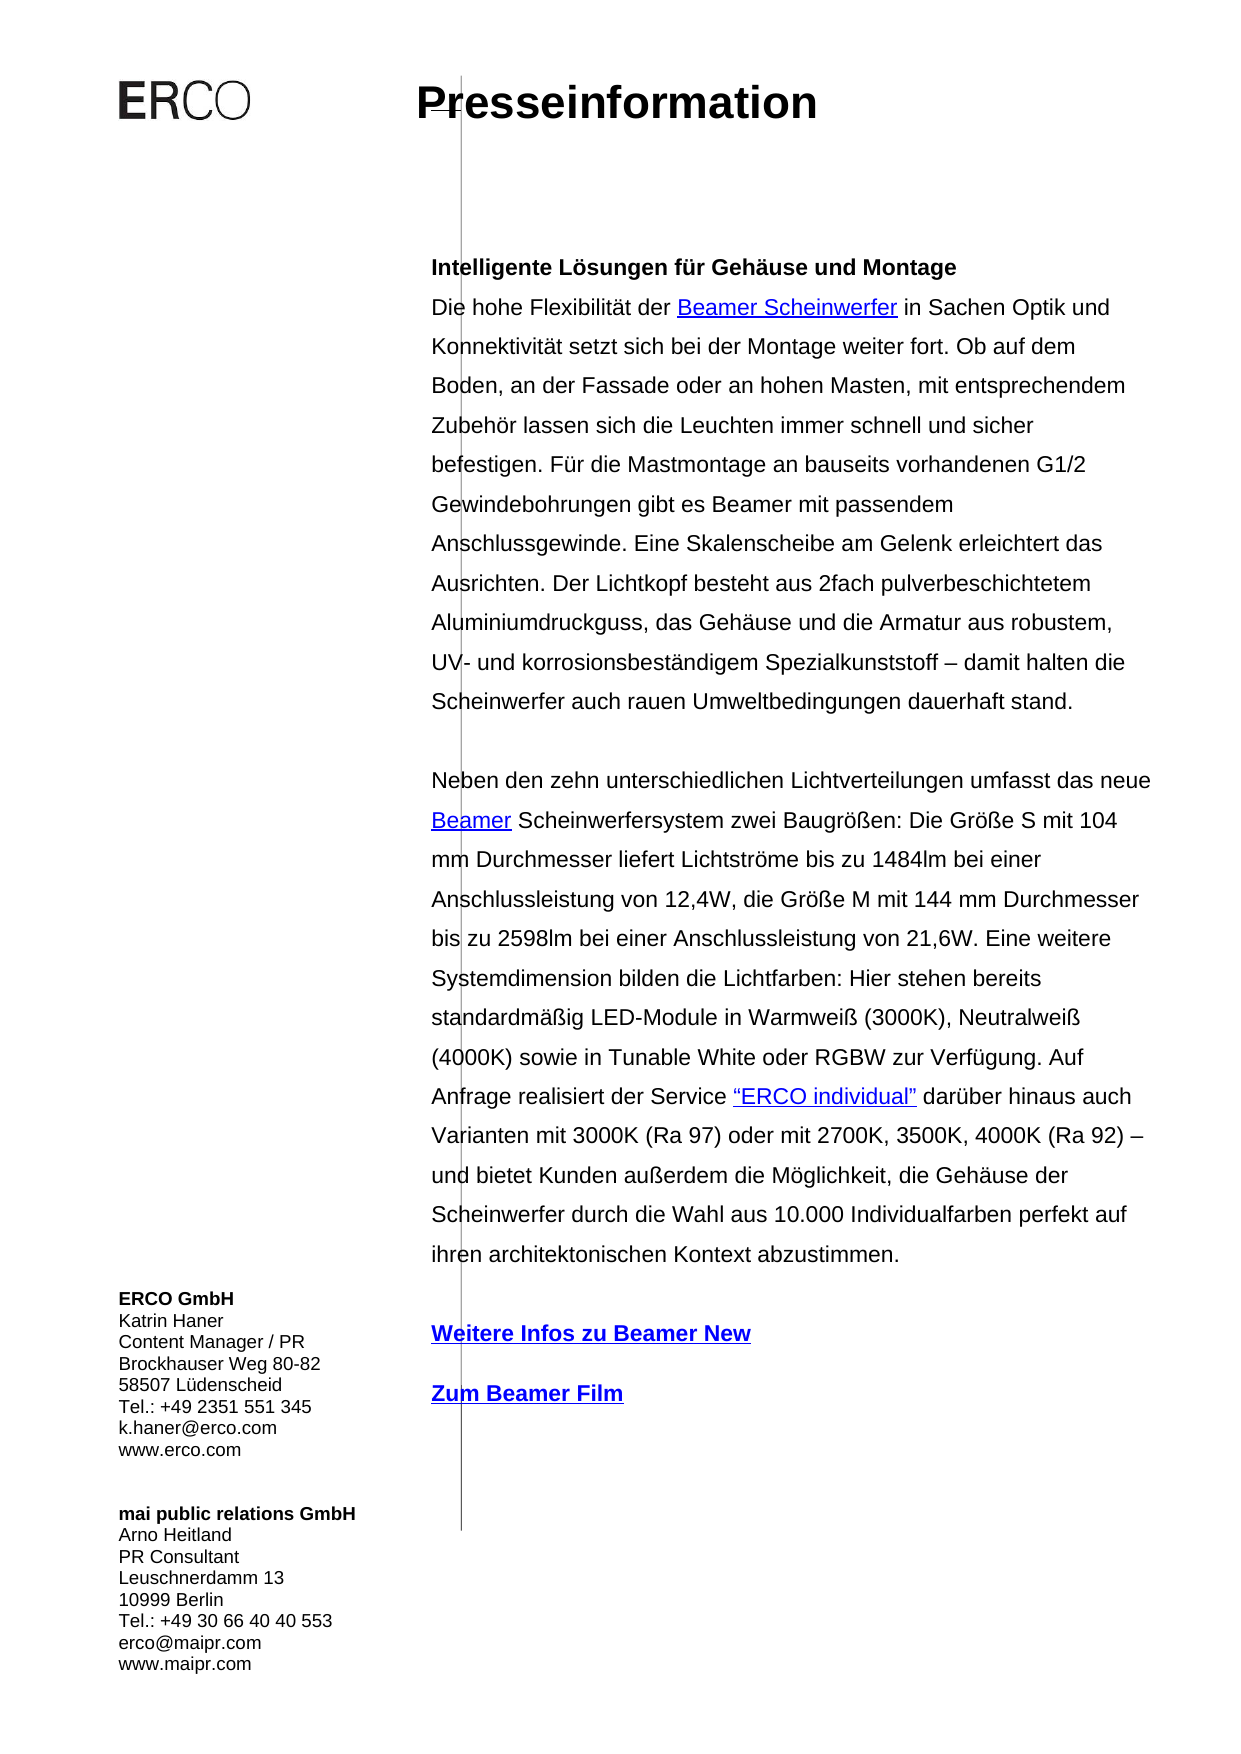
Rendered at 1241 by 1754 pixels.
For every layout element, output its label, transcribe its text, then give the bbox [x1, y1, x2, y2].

text Die hohe Flexibilität der Beamer Scheinwerfer in Sachen Optik und Konnektivität setzt sich bei der Montage weiter fort. Ob auf dem Boden, an der Fassade oder an hohen Masten, mit entsprechendem Zubehör lassen sich die Leuchten immer schnell und sicher befestigen. Für die Mastmontage an bauseits vorhandenen G1/2 Gewindebohrungen gibt es Beamer mit passendem Anschlussgewinde. Eine Skalenscheibe am Gelenk erleichtert das Ausrichten. Der Lichtkopf besteht aus 2fach pulverbeschichtetem Aluminiumdruckguss, das Gehäuse und die Armatur aus robustem, UV- und korrosionsbeständigem Spezialkunststoff – damit halten die Scheinwerfer auch rauen Umweltbedingungen dauerhaft stand. [431, 293, 1152, 714]
picture [118, 79, 251, 121]
text Neben den zehn unterschiedlichen Lichtverteilungen umfasst das neue Beamer Scheinwerfersystem zwei Baugrößen: Die Größe S mit 104 mm Durchmesser liefert Lichtströme bis zu 1484lm bei einer Anschlussleistung von 12,4W, die Größe M mit 144 mm Durchmesser bis zu 2598lm bei einer Anschlussleistung von 21,6W. Eine weitere Systemdimension bilden die Lichtfarben: Hier stehen bereits standardmäßig LED-Module in Warmweiß (3000K), Neutralweiß (4000K) sowie in Tunable White oder RGBW zur Verfügung. Auf Anfrage realisiert der Service “ERCO individual” darüber hinaus auch Varianten mit 3000K (Ra 97) oder mit 2700K, 3500K, 4000K (Ra 92) – und bietet Kunden außerdem die Möglichkeit, die Gehäuse der Scheinwerfer durch die Wahl aus 10.000 Individualfarben perfekt auf ihren architektonischen Kontext abzustimmen. [431, 767, 1152, 1267]
text Intelligente Lösungen für Gehäuse und Montage [431, 254, 1152, 280]
text Weitere Infos zu Beamer New [431, 1320, 1152, 1380]
text Zum Beamer Film [431, 1380, 1152, 1407]
